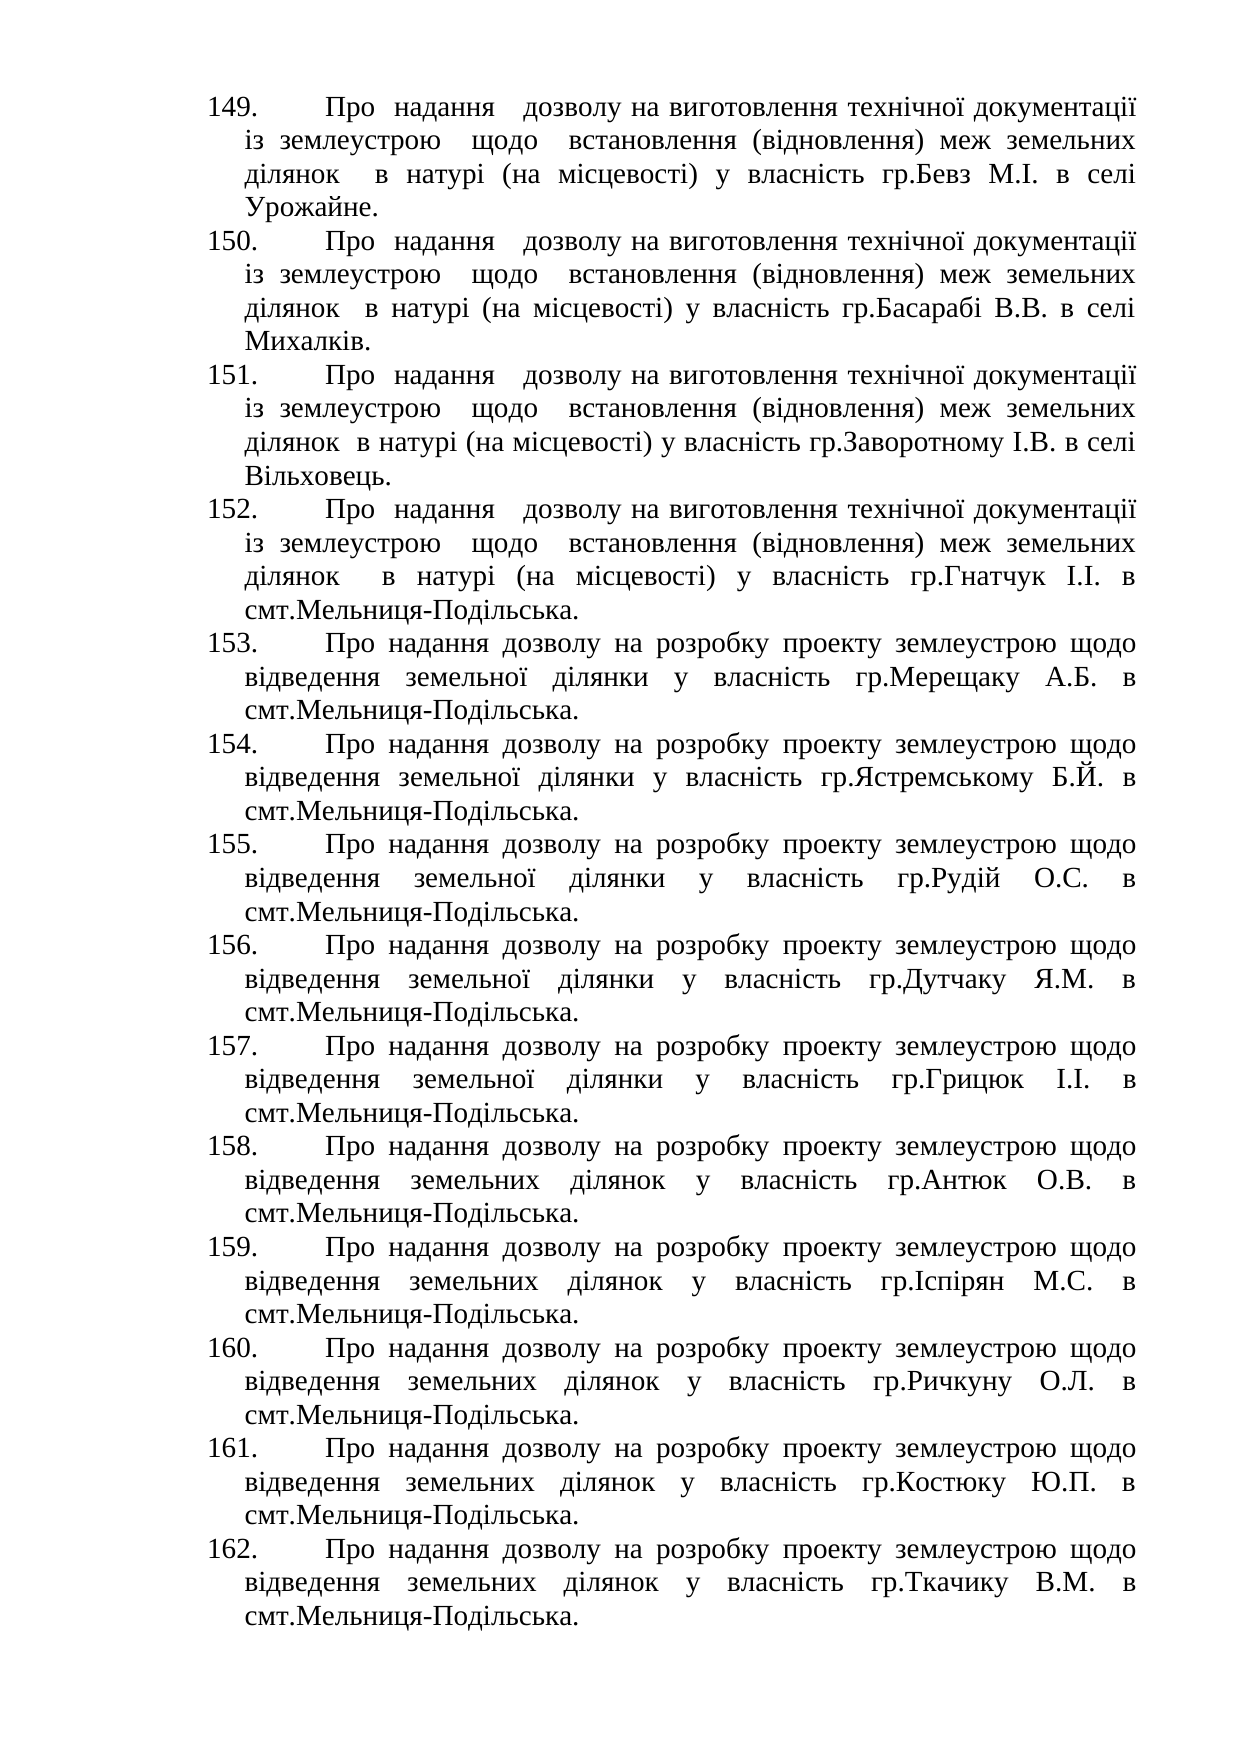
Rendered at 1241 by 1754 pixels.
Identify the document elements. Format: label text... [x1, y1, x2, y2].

list Про надання дозволу на розробку проекту землеустрою щодо відведення земельної ділянки у власність гр.Ястремському Б.Й. в смт.Мельниця-Подільська. [207, 726, 1137, 827]
list Про надання дозволу на виготовлення технічної документації із землеустрою щодо встановлення (відновлення) меж земельних ділянок в натурі (на місцевості) у власність гр.Заворотному І.В. в селі Вільховець. [207, 357, 1137, 491]
list Про надання дозволу на виготовлення технічної документації із землеустрою щодо встановлення (відновлення) меж земельних ділянок в натурі (на місцевості) у власність гр.Бевз М.І. в селі Урожайне. [207, 89, 1137, 223]
list Про надання дозволу на розробку проекту землеустрою щодо відведення земельної ділянки у власність гр.Мерещаку А.Б. в смт.Мельниця-Подільська. [207, 625, 1137, 726]
list Про надання дозволу на розробку проекту землеустрою щодо відведення земельних ділянок у власність гр.Костюку Ю.П. в смт.Мельниця-Подільська. [207, 1430, 1137, 1531]
list Про надання дозволу на розробку проекту землеустрою щодо відведення земельних ділянок у власність гр.Ричкуну О.Л. в смт.Мельниця-Подільська. [207, 1330, 1137, 1430]
list Про надання дозволу на розробку проекту землеустрою щодо відведення земельної ділянки у власність гр.Грицюк І.І. в смт.Мельниця-Подільська. [207, 1028, 1137, 1128]
list Про надання дозволу на виготовлення технічної документації із землеустрою щодо встановлення (відновлення) меж земельних ділянок в натурі (на місцевості) у власність гр.Басарабі В.В. в селі Михалків. [207, 223, 1137, 357]
list Про надання дозволу на розробку проекту землеустрою щодо відведення земельних ділянок у власність гр.Іспірян М.С. в смт.Мельниця-Подільська. [207, 1229, 1137, 1330]
list Про надання дозволу на розробку проекту землеустрою щодо відведення земельних ділянок у власність гр.Ткачику В.М. в смт.Мельниця-Подільська. [207, 1531, 1137, 1632]
list Про надання дозволу на розробку проекту землеустрою щодо відведення земельної ділянки у власність гр.Дутчаку Я.М. в смт.Мельниця-Подільська. [207, 927, 1137, 1028]
list Про надання дозволу на розробку проекту землеустрою щодо відведення земельної ділянки у власність гр.Рудій О.С. в смт.Мельниця-Подільська. [207, 827, 1137, 927]
list Про надання дозволу на виготовлення технічної документації із землеустрою щодо встановлення (відновлення) меж земельних ділянок в натурі (на місцевості) у власність гр.Гнатчук І.І. в смт.Мельниця-Подільська. [207, 491, 1137, 625]
list Про надання дозволу на розробку проекту землеустрою щодо відведення земельних ділянок у власність гр.Антюк О.В. в смт.Мельниця-Подільська. [207, 1128, 1137, 1229]
